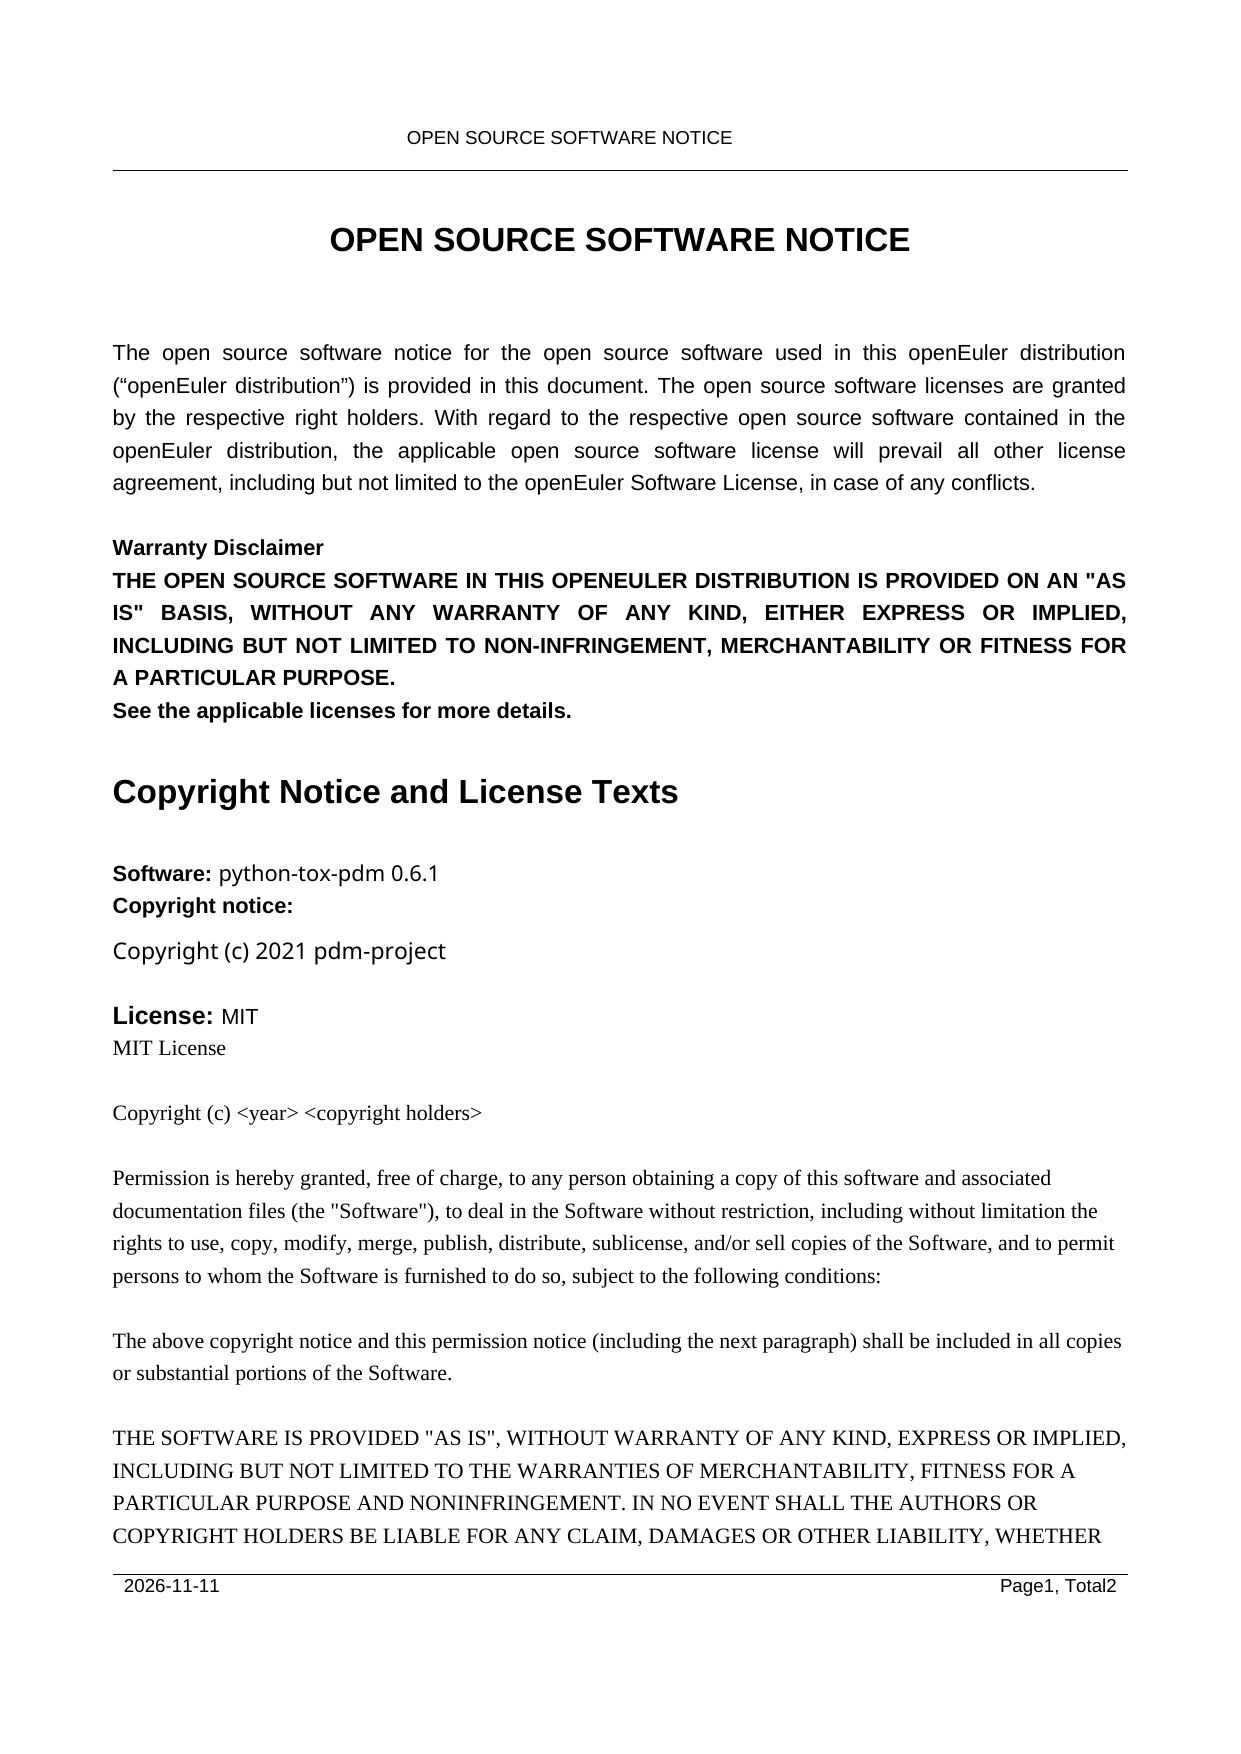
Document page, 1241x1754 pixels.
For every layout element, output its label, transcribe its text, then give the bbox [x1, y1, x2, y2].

text Copyright Notice and License Texts [112, 759, 1128, 824]
text The open source software notice for the open source software used in this openEuler distribution (“openEuler distribution”) is provided in this document. The open source software licenses are granted by the respective right holders. With regard to the respective open source software contained in the openEuler distribution, the applicable open source software license will prevail all other license agreement, including but not limited to the openEuler Software License, in case of any conflicts. [112, 336, 1128, 499]
text Warranty Disclaimer [112, 531, 1128, 564]
title Software: python-tox-pdm 0.6.1 [112, 856, 1128, 889]
text Copyright (c) 2021 pdm-project [112, 934, 1128, 999]
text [112, 1031, 1128, 1551]
text OPEN SOURCE SOFTWARE NOTICE [112, 206, 1128, 271]
text THE OPEN SOURCE SOFTWARE IN THIS OPENEULER DISTRIBUTION IS PROVIDED ON AN "AS IS" BASIS, WITHOUT ANY WARRANTY OF ANY KIND, EITHER EXPRESS OR IMPLIED, INCLUDING BUT NOT LIMITED TO NON-INFRINGEMENT, MERCHANTABILITY OR FITNESS FOR A PARTICULAR PURPOSE. See the applicable licenses for more details. [112, 564, 1128, 726]
text License: MIT [112, 999, 1128, 1031]
text Copyright notice: [112, 889, 1128, 921]
